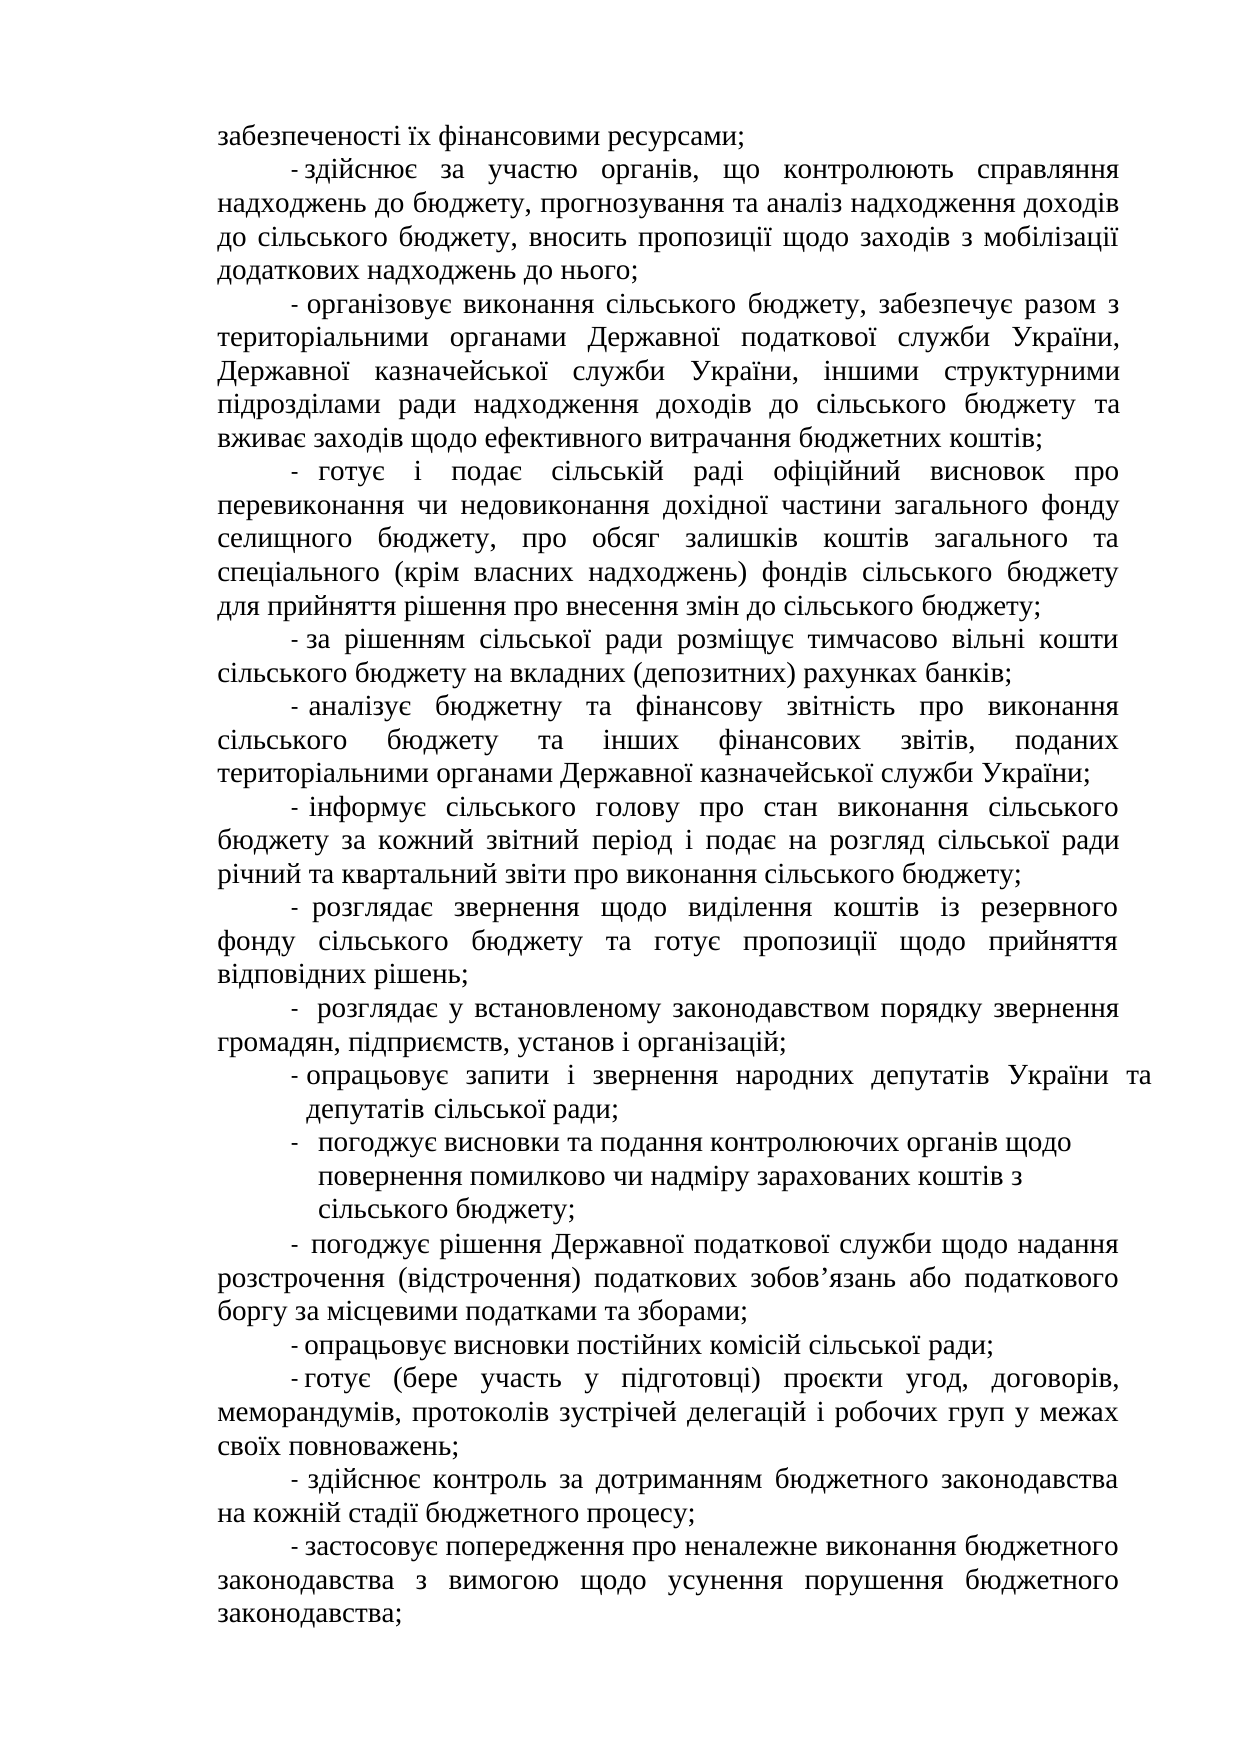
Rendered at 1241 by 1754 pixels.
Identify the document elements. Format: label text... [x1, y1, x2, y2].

list здійснює контроль за дотриманням бюджетного законодавства на кожній стадії бюджетного процесу; [217, 1461, 1119, 1528]
list розглядає звернення щодо виділення коштів із резервного фонду сільського бюджету та готує пропозиції щодо прийняття відповідних рішень; [217, 889, 1119, 990]
list опрацьовує запити і звернення народних депутатів України та депутатів сільської ради; [291, 1057, 1152, 1124]
list погоджує рішення Державної податкової служби щодо надання розстрочення (відстрочення) податкових зобов’язань або податкового боргу за місцевими податками та зборами; [217, 1226, 1119, 1327]
list за рішенням сільської ради розміщує тимчасово вільні кошти сільського бюджету на вкладних (депозитних) рахунках банків; [217, 621, 1119, 688]
list аналізує бюджетну та фінансову звітність про виконання сільського бюджету та інших фінансових звітів, поданих територіальними органами Державної казначейської служби України; [217, 688, 1119, 789]
list здійснює за участю органів, що контролюють справляння надходжень до бюджету, прогнозування та аналіз надходження доходів до сільського бюджету, вносить пропозиції щодо заходів з мобілізації додаткових надходжень до нього; [217, 152, 1119, 286]
list інформує сільського голову про стан виконання сільського бюджету за кожний звітний період і подає на розгляд сільської ради річний та квартальний звіти про виконання сільського бюджету; [217, 789, 1120, 889]
list готує (бере участь у підготовці) проєкти угод, договорів, меморандумів, протоколів зустрічей делегацій і робочих груп у межах своїх повноважень; [217, 1361, 1119, 1461]
list готує і подає сільській раді офіційний висновок про перевиконання чи недовиконання дохідної частини загального фонду селищного бюджету, про обсяг залишків коштів загального та спеціального (крім власних надходжень) фондів сільського бюджету для прийняття рішення про внесення змін до сільського бюджету; [217, 453, 1119, 621]
list опрацьовує висновки постійних комісій сільської ради; [291, 1327, 1152, 1361]
list погоджує висновки та подання контролюючих органів щодо повернення помилково чи надміру зарахованих коштів з сільського бюджету; [291, 1124, 1152, 1225]
list організовує виконання сільського бюджету, забезпечує разом з територіальними органами Державної податкової служби України, Державної казначейської служби України, іншими структурними підрозділами ради надходження доходів до сільського бюджету та вживає заходів щодо ефективного витрачання бюджетних коштів; [217, 286, 1120, 453]
list застосовує попередження про неналежне виконання бюджетного законодавства з вимогою щодо усунення порушення бюджетного законодавства; [217, 1528, 1119, 1629]
list розглядає у встановленому законодавством порядку звернення громадян, підприємств, установ і організацій; [217, 990, 1120, 1057]
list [217, 118, 1120, 152]
